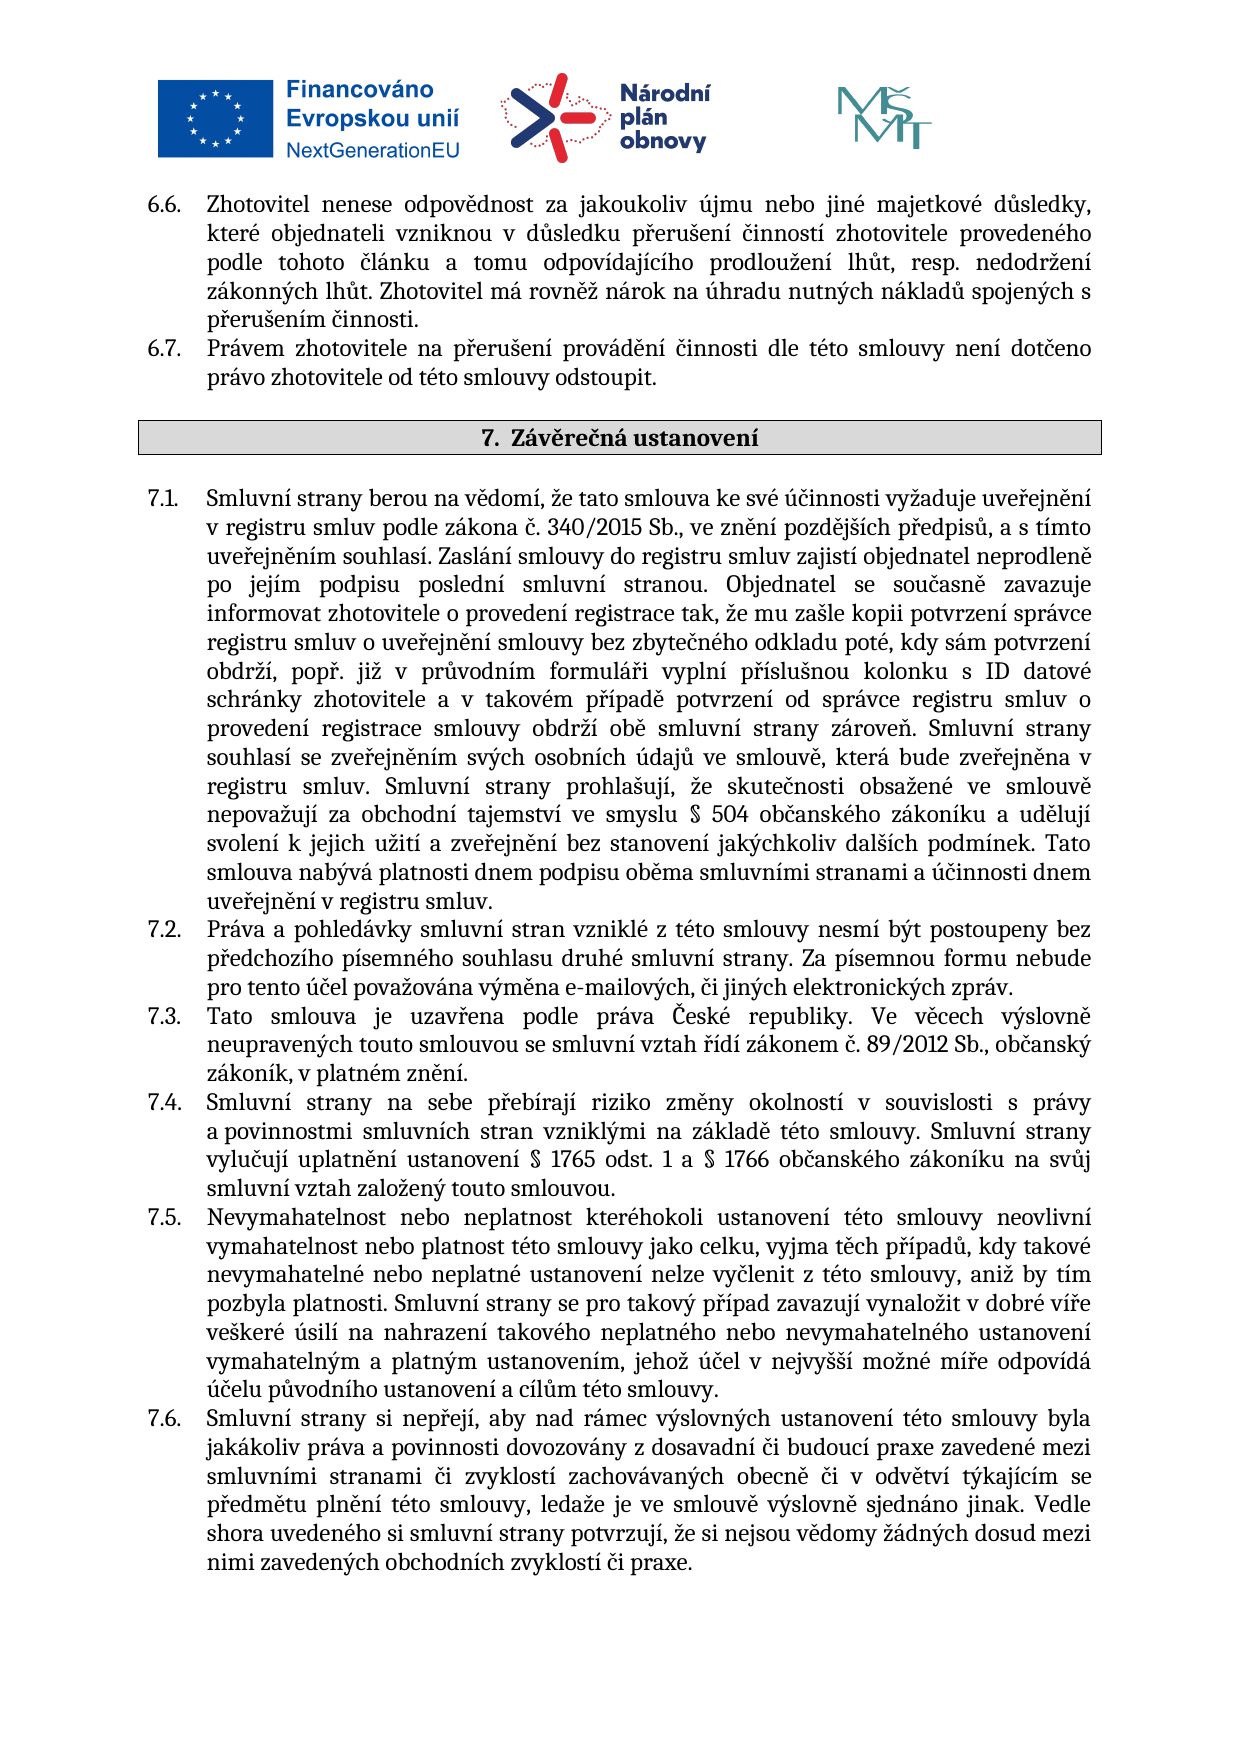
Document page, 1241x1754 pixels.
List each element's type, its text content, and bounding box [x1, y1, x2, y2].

picture [147, 73, 480, 163]
list Smluvní strany si nepřejí, aby nad rámec výslovných ustanovení této smlouvy byla jakákoliv práva a povinnosti dovozovány z dosavadní či budoucí praxe zavedené mezi smluvními stranami či zvyklostí zachovávaných obecně či v odvětví týkajícím se předmětu plnění této smlouvy, ledaže je ve smlouvě výslovně sjednáno jinak. Vedle shora uvedeného si smluvní strany potvrzují, že si nejsou vědomy žádných dosud mezi nimi zavedených obchodních zvyklostí či praxe. [148, 1404, 1093, 1577]
list Tato smlouva je uzavřena podle práva České republiky. Ve věcech výslovně neupravených touto smlouvou se smluvní vztah řídí zákonem č. 89/2012 Sb., občanský zákoník, v platném znění. [148, 1002, 1093, 1088]
list Právem zhotovitele na přerušení provádění činnosti dle této smlouvy není dotčeno právo zhotovitele od této smlouvy odstoupit. [148, 334, 1093, 392]
list Závěrečná ustanovení [139, 421, 1101, 454]
list Smluvní strany berou na vědomí, že tato smlouva ke své účinnosti vyžaduje uveřejnění v registru smluv podle zákona č. 340/2015 Sb., ve znění pozdějších předpisů, a s tímto uveřejněním souhlasí. Zaslání smlouvy do registru smluv zajistí objednatel neprodleně po jejím podpisu poslední smluvní stranou. Objednatel se současně zavazuje informovat zhotovitele o provedení registrace tak, že mu zašle kopii potvrzení správce registru smluv o uveřejnění smlouvy bez zbytečného odkladu poté, kdy sám potvrzení obdrží, popř. již v průvodním formuláři vyplní příslušnou kolonku s ID datové schránky zhotovitele a v takovém případě potvrzení od správce registru smluv o provedení registrace smlouvy obdrží obě smluvní strany zároveň. Smluvní strany souhlasí se zveřejněním svých osobních údajů ve smlouvě, která bude zveřejněna v registru smluv. Smluvní strany prohlašují, že skutečnosti obsažené ve smlouvě nepovažují za obchodní tajemství ve smyslu § 504 občanského zákoníku a udělují svolení k jejich užití a zveřejnění bez stanovení jakýchkoliv dalších podmínek. Tato smlouva nabývá platnosti dnem podpisu oběma smluvními stranami a účinnosti dnem uveřejnění v registru smluv. [148, 484, 1093, 915]
list Smluvní strany na sebe přebírají riziko změny okolností v souvislosti s právy a povinnostmi smluvních stran vzniklými na základě této smlouvy. Smluvní strany vylučují uplatnění ustanovení § 1765 odst. 1 a § 1766 občanského zákoníku na svůj smluvní vztah založený touto smlouvou. [148, 1088, 1093, 1203]
list Nevymahatelnost nebo neplatnost kteréhokoli ustanovení této smlouvy neovlivní vymahatelnost nebo platnost této smlouvy jako celku, vyjma těch případů, kdy takové nevymahatelné nebo neplatné ustanovení nelze vyčlenit z této smlouvy, aniž by tím pozbyla platnosti. Smluvní strany se pro takový případ zavazují vynaložit v dobré víře veškeré úsilí na nahrazení takového neplatného nebo nevymahatelného ustanovení vymahatelným a platným ustanovením, jehož účel v nejvyšší možné míře odpovídá účelu původního ustanovení a cílům této smlouvy. [148, 1203, 1093, 1404]
picture [500, 73, 712, 163]
picture [825, 73, 946, 163]
list Práva a pohledávky smluvní stran vzniklé z této smlouvy nesmí být postoupeny bez předchozího písemného souhlasu druhé smluvní strany. Za písemnou formu nebude pro tento účel považována výměna e-mailových, či jiných elektronických zpráv. [148, 915, 1093, 1002]
list Zhotovitel nenese odpovědnost za jakoukoliv újmu nebo jiné majetkové důsledky, které objednateli vzniknou v důsledku přerušení činností zhotovitele provedeného podle tohoto článku a tomu odpovídajícího prodloužení lhůt, resp. nedodržení zákonných lhůt. Zhotovitel má rovněž nárok na úhradu nutných nákladů spojených s přerušením činnosti. [148, 190, 1093, 334]
